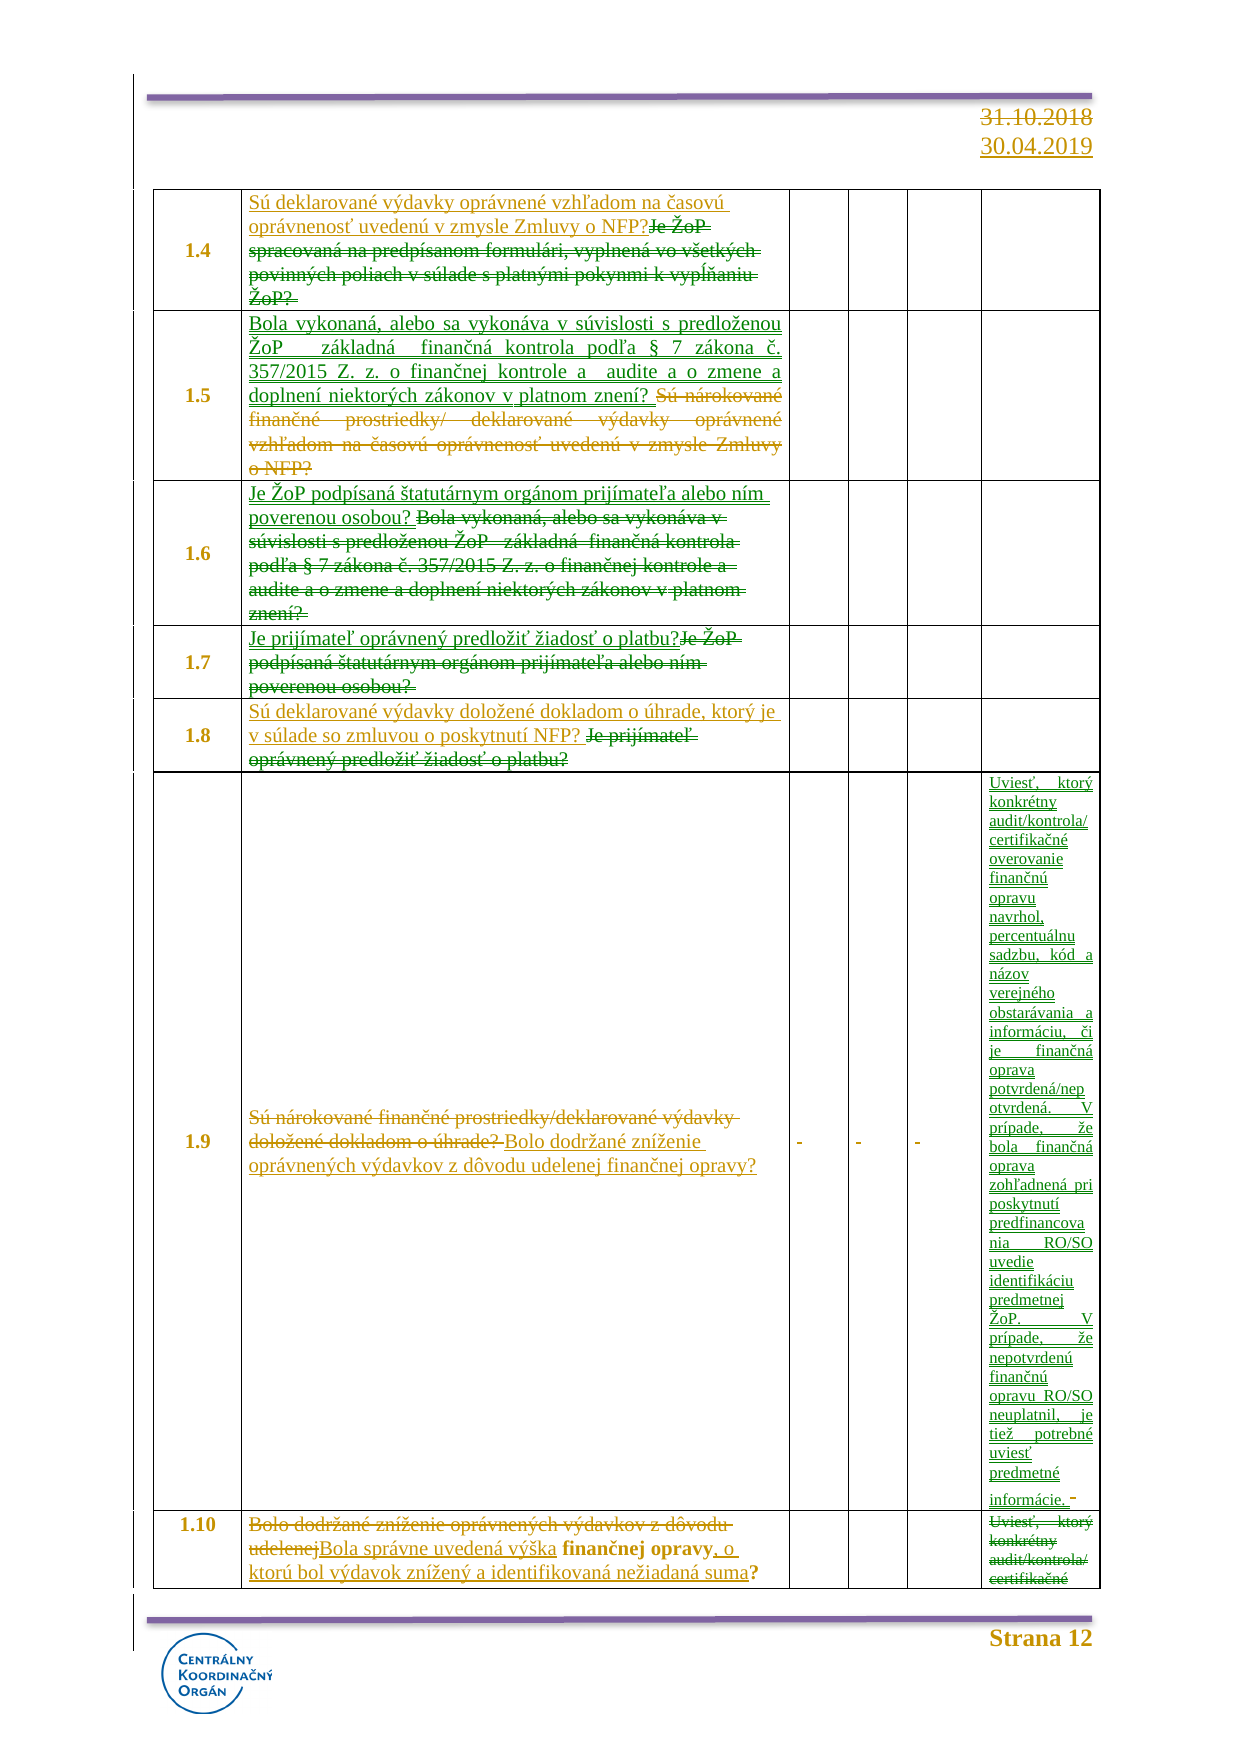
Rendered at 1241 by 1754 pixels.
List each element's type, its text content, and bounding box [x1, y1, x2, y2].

table_cell 1.8 [154, 699, 241, 771]
table_cell [242, 773, 789, 1510]
table_cell [790, 311, 848, 479]
table_cell [982, 626, 1099, 698]
table_cell [982, 481, 1099, 625]
table_cell 1.5 [154, 311, 241, 479]
table_cell 1.9 [154, 773, 241, 1510]
table_cell [849, 699, 907, 771]
table_cell [849, 1511, 907, 1588]
table_cell [849, 311, 907, 479]
table_cell [849, 626, 907, 698]
table_cell [908, 481, 981, 625]
table_cell [790, 190, 848, 310]
table_cell [908, 699, 981, 771]
table_cell [908, 773, 981, 1510]
table_cell [849, 481, 907, 625]
table_cell 1.10 [154, 1511, 241, 1588]
table_cell [790, 481, 848, 625]
table_cell [242, 626, 789, 698]
table_cell [790, 699, 848, 771]
table_cell [908, 626, 981, 698]
table_cell [242, 190, 789, 310]
table_cell 1.6 [154, 481, 241, 625]
table_cell [982, 190, 1099, 310]
table_cell [908, 1511, 981, 1588]
table_cell [908, 190, 981, 310]
table_cell [849, 190, 907, 310]
table_cell [982, 1511, 1099, 1588]
table_cell [982, 699, 1099, 771]
table_cell finančnej opravy? [242, 1511, 789, 1588]
table_cell [849, 773, 907, 1510]
table_cell [908, 311, 981, 479]
table_cell [790, 626, 848, 698]
table_cell [982, 311, 1099, 479]
table_cell 1.7 [154, 626, 241, 698]
table_cell [790, 1511, 848, 1588]
table_cell [982, 773, 1099, 1510]
table_cell [242, 481, 789, 625]
table_cell [790, 773, 848, 1510]
table_cell [242, 311, 789, 479]
table_cell [242, 699, 789, 771]
table_cell 1.4 [154, 190, 241, 310]
picture [159, 1631, 272, 1713]
